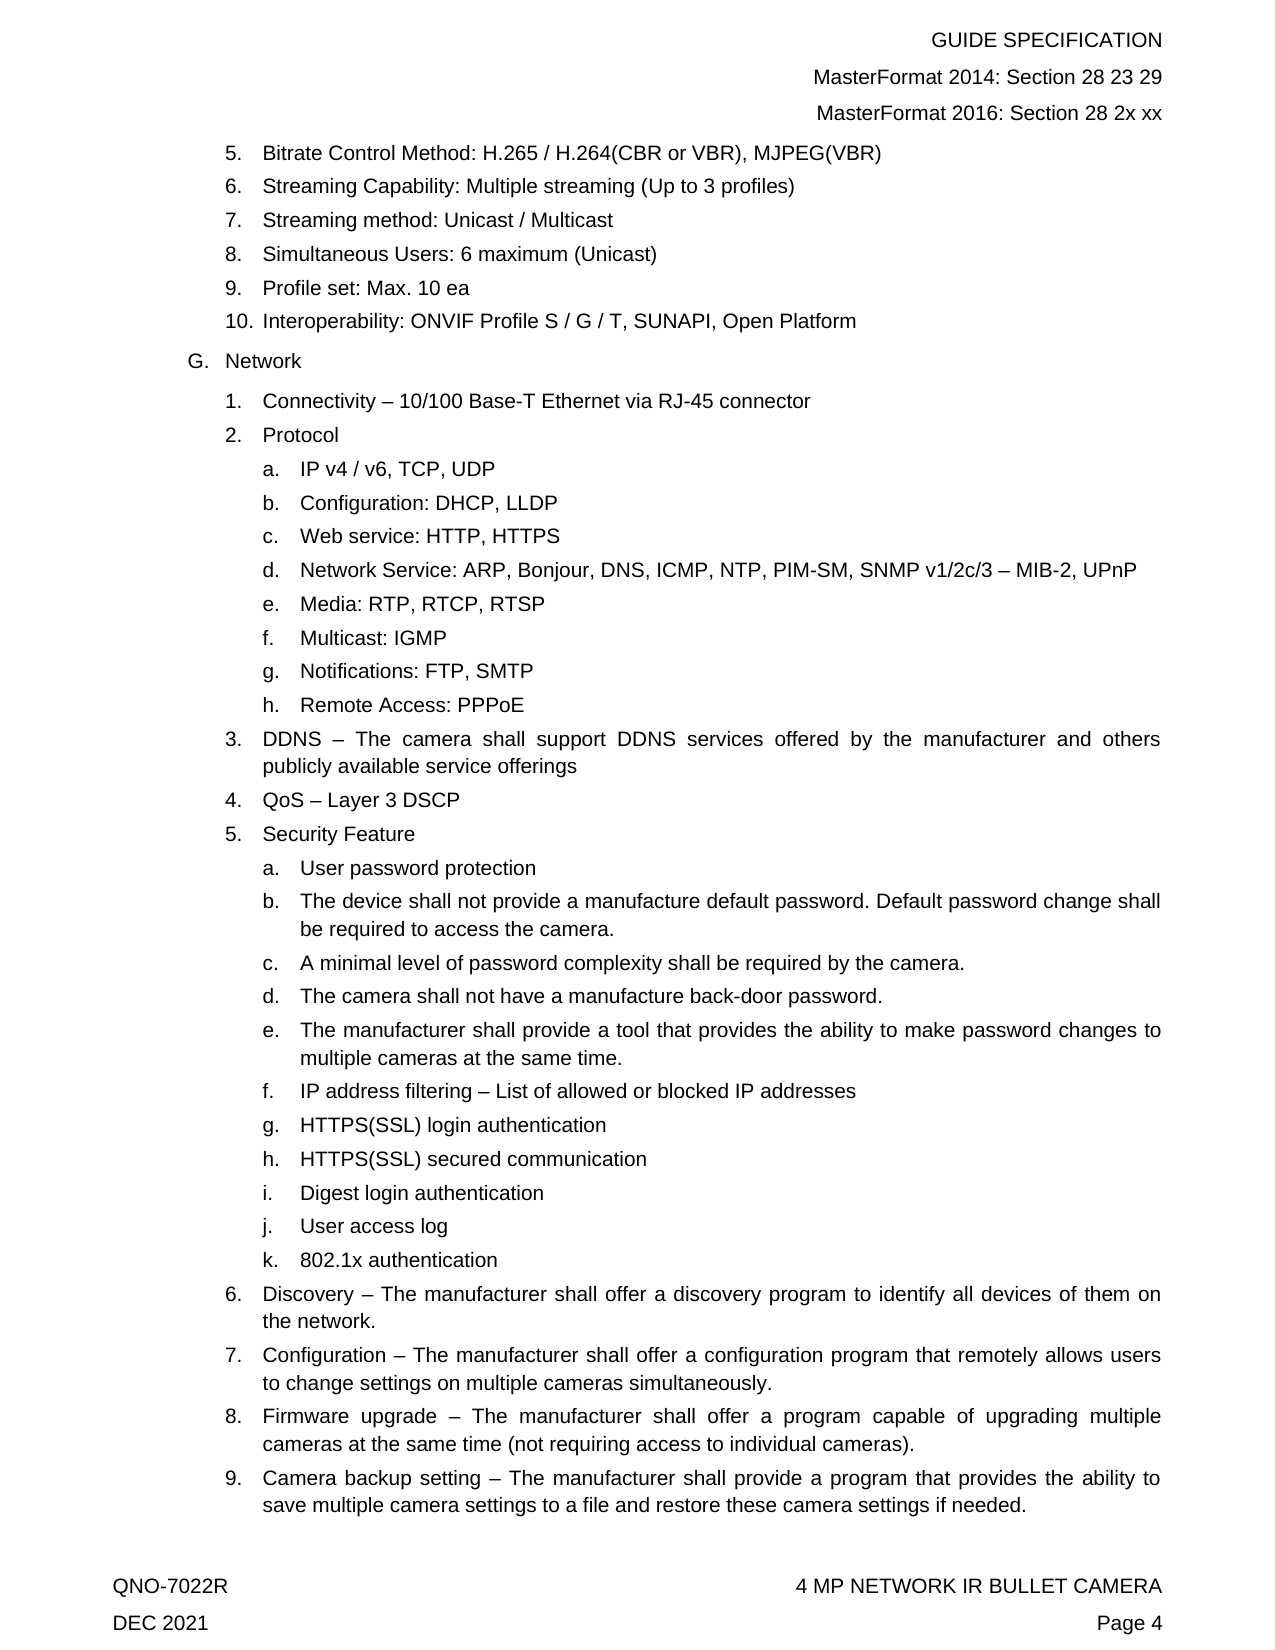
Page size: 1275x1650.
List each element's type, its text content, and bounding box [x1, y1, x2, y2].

list Protocol [225, 423, 1162, 447]
list Network [187, 349, 1162, 373]
list Streaming method: Unicast / Multicast [225, 208, 1162, 232]
list Digest login authentication [262, 1181, 1162, 1204]
list Multicast: IGMP [262, 626, 1162, 649]
list The manufacturer shall provide a tool that provides the ability to make password changes to multiple cameras at the same time. [262, 1018, 1162, 1069]
list QoS – Layer 3 DSCP [225, 788, 1162, 812]
list Connectivity – 10/100 Base-T Ethernet via RJ-45 connector [225, 389, 1162, 413]
list A minimal level of password complexity shall be required by the camera. [262, 951, 1162, 974]
list IP v4 / v6, TCP, UDP [262, 457, 1162, 481]
list Discovery – The manufacturer shall offer a discovery program to identify all devices of them on the network. [225, 1282, 1162, 1333]
list Notifications: FTP, SMTP [262, 659, 1162, 683]
list Remote Access: PPPoE [262, 693, 1162, 717]
list Web service: HTTP, HTTPS [262, 524, 1162, 548]
list HTTPS(SSL) login authentication [262, 1113, 1162, 1137]
list User access log [262, 1214, 1162, 1238]
list Configuration – The manufacturer shall offer a configuration program that remotely allows users to change settings on multiple cameras simultaneously. [225, 1343, 1162, 1394]
list DDNS – The camera shall support DDNS services offered by the manufacturer and others publicly available service offerings [225, 727, 1162, 778]
list The device shall not provide a manufacture default password. Default password change shall be required to access the camera. [262, 889, 1162, 941]
list The camera shall not have a manufacture back-door password. [262, 984, 1162, 1008]
list IP address filtering – List of allowed or blocked IP addresses [262, 1079, 1162, 1103]
list Streaming Capability: Multiple streaming (Up to 3 profiles) [225, 174, 1162, 198]
list Media: RTP, RTCP, RTSP [262, 592, 1162, 616]
list Network Service: ARP, Bonjour, DNS, ICMP, NTP, PIM-SM, SNMP v1/2c/3 – MIB-2, UPnP [262, 558, 1162, 582]
list 802.1x authentication [262, 1248, 1162, 1272]
list Profile set: Max. 10 ea [225, 276, 1162, 299]
list Simultaneous Users: 6 maximum (Unicast) [225, 242, 1162, 266]
list Camera backup setting – The manufacturer shall provide a program that provides the ability to save multiple camera settings to a file and restore these camera settings if needed. [225, 1466, 1162, 1517]
list Firmware upgrade – The manufacturer shall offer a program capable of upgrading multiple cameras at the same time (not requiring access to individual cameras). [225, 1404, 1162, 1456]
list Bitrate Control Method: H.265 / H.264(CBR or VBR), MJPEG(VBR) [225, 141, 1162, 164]
list Security Feature [225, 822, 1162, 846]
list User password protection [262, 856, 1162, 879]
list Configuration: DHCP, LLDP [262, 491, 1162, 514]
list HTTPS(SSL) secured communication [262, 1147, 1162, 1171]
list Interoperability: ONVIF Profile S / G / T, SUNAPI, Open Platform [225, 309, 1162, 333]
